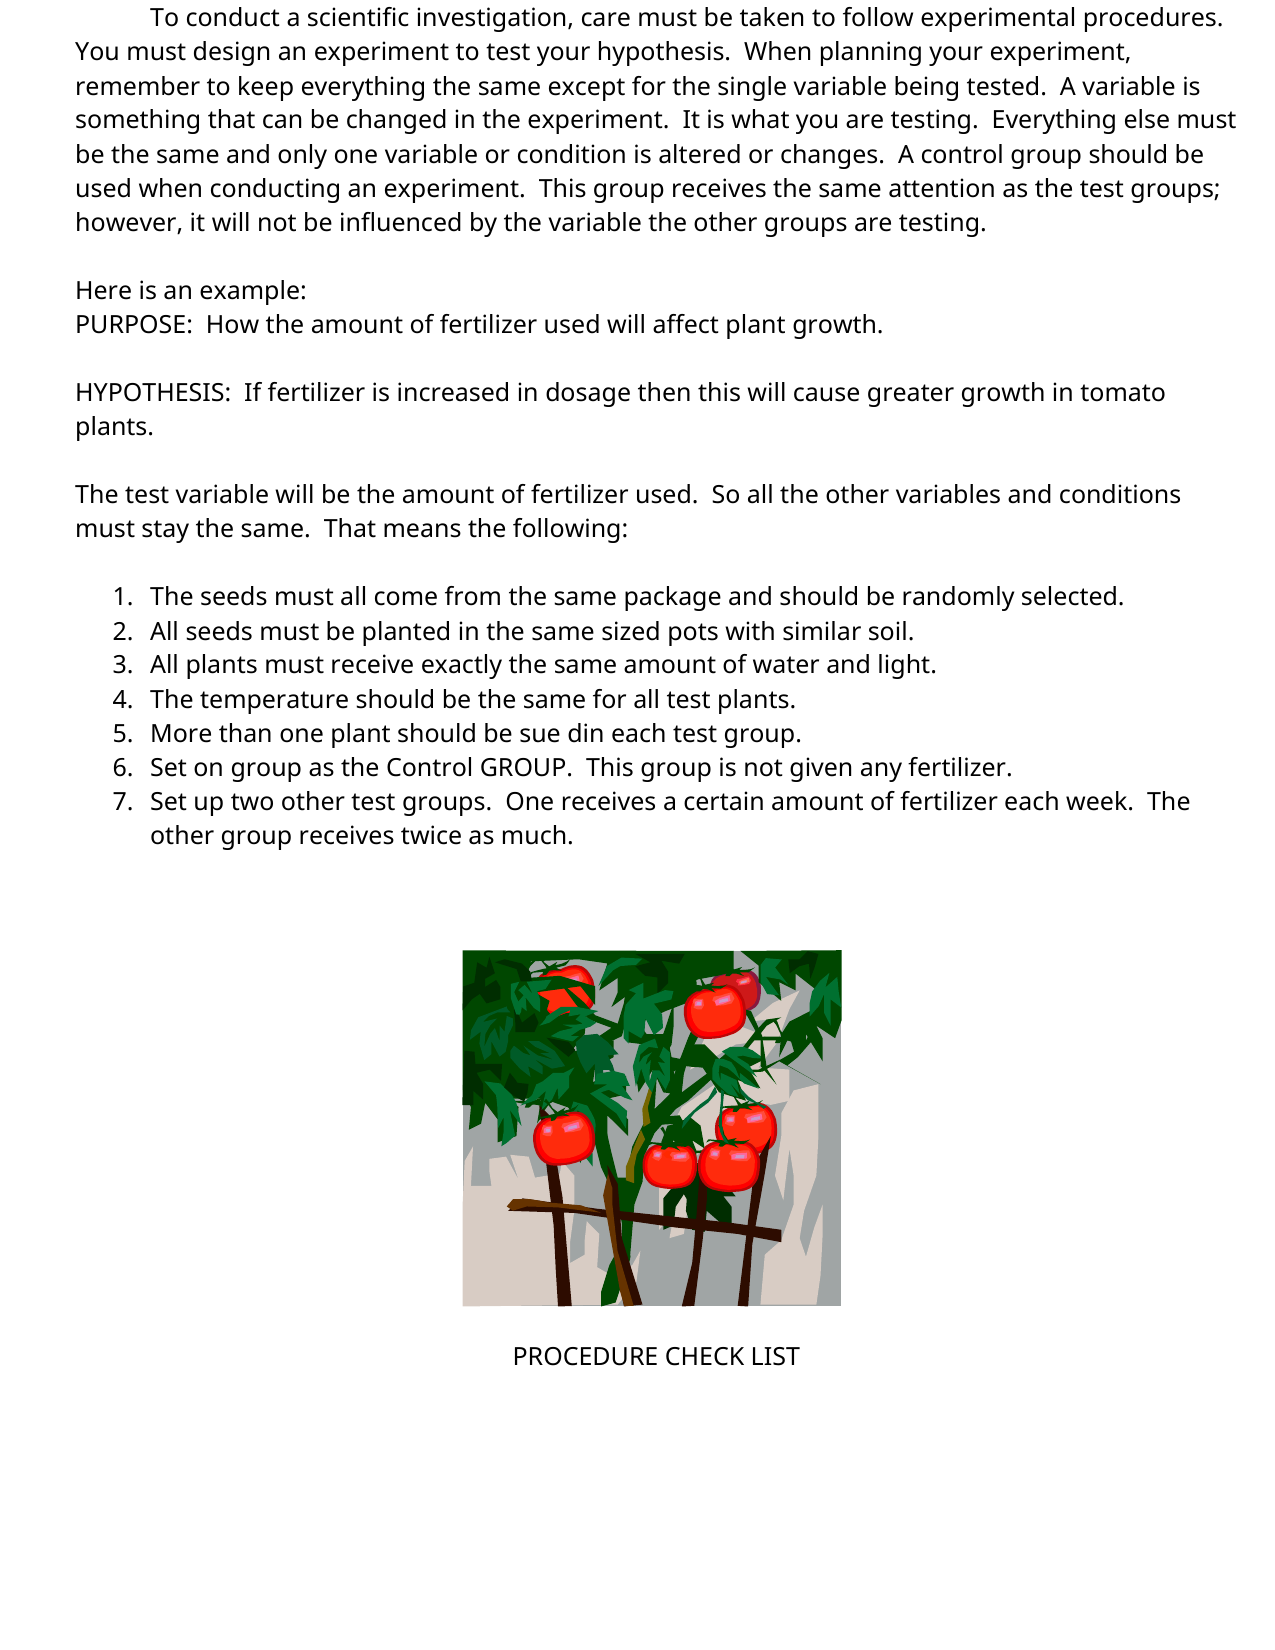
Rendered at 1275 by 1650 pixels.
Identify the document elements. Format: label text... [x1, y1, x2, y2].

text PURPOSE: How the amount of fertilizer used will affect plant growth. [75, 307, 1237, 341]
text HYPOTHESIS: If fertilizer is increased in dosage then this will cause greater growth in tomato plants. [75, 375, 1237, 443]
list The seeds must all come from the same package and should be randomly selected. [112, 579, 1237, 613]
text Here is an example: [75, 272, 1237, 307]
list All seeds must be planted in the same sized pots with similar soil. [112, 613, 1237, 647]
list Set up two other test groups. One receives a certain amount of fertilizer each week. The other group receives twice as much. [112, 783, 1237, 852]
text The test variable will be the amount of fertilizer used. So all the other variables and conditions must stay the same. That means the following: [75, 477, 1237, 545]
text PROCEDURE CHECK LIST [75, 1339, 1237, 1373]
list More than one plant should be sue din each test group. [112, 715, 1237, 749]
text To conduct a scientific investigation, care must be taken to follow experimental procedures. You must design an experiment to test your hypothesis. When planning your experiment, remember to keep everything the same except for the single variable being tested. A variable is something that can be changed in the experiment. It is what you are testing. Everything else must be the same and only one variable or condition is altered or changes. A control group should be used when conducting an experiment. This group receives the same attention as the test groups; however, it will not be influenced by the variable the other groups are testing. [75, 0, 1237, 238]
list Set on group as the Control GROUP. This group is not given any fertilizer. [112, 749, 1237, 783]
list All plants must receive exactly the same amount of water and light. [112, 647, 1237, 681]
list The temperature should be the same for all test plants. [112, 681, 1237, 715]
